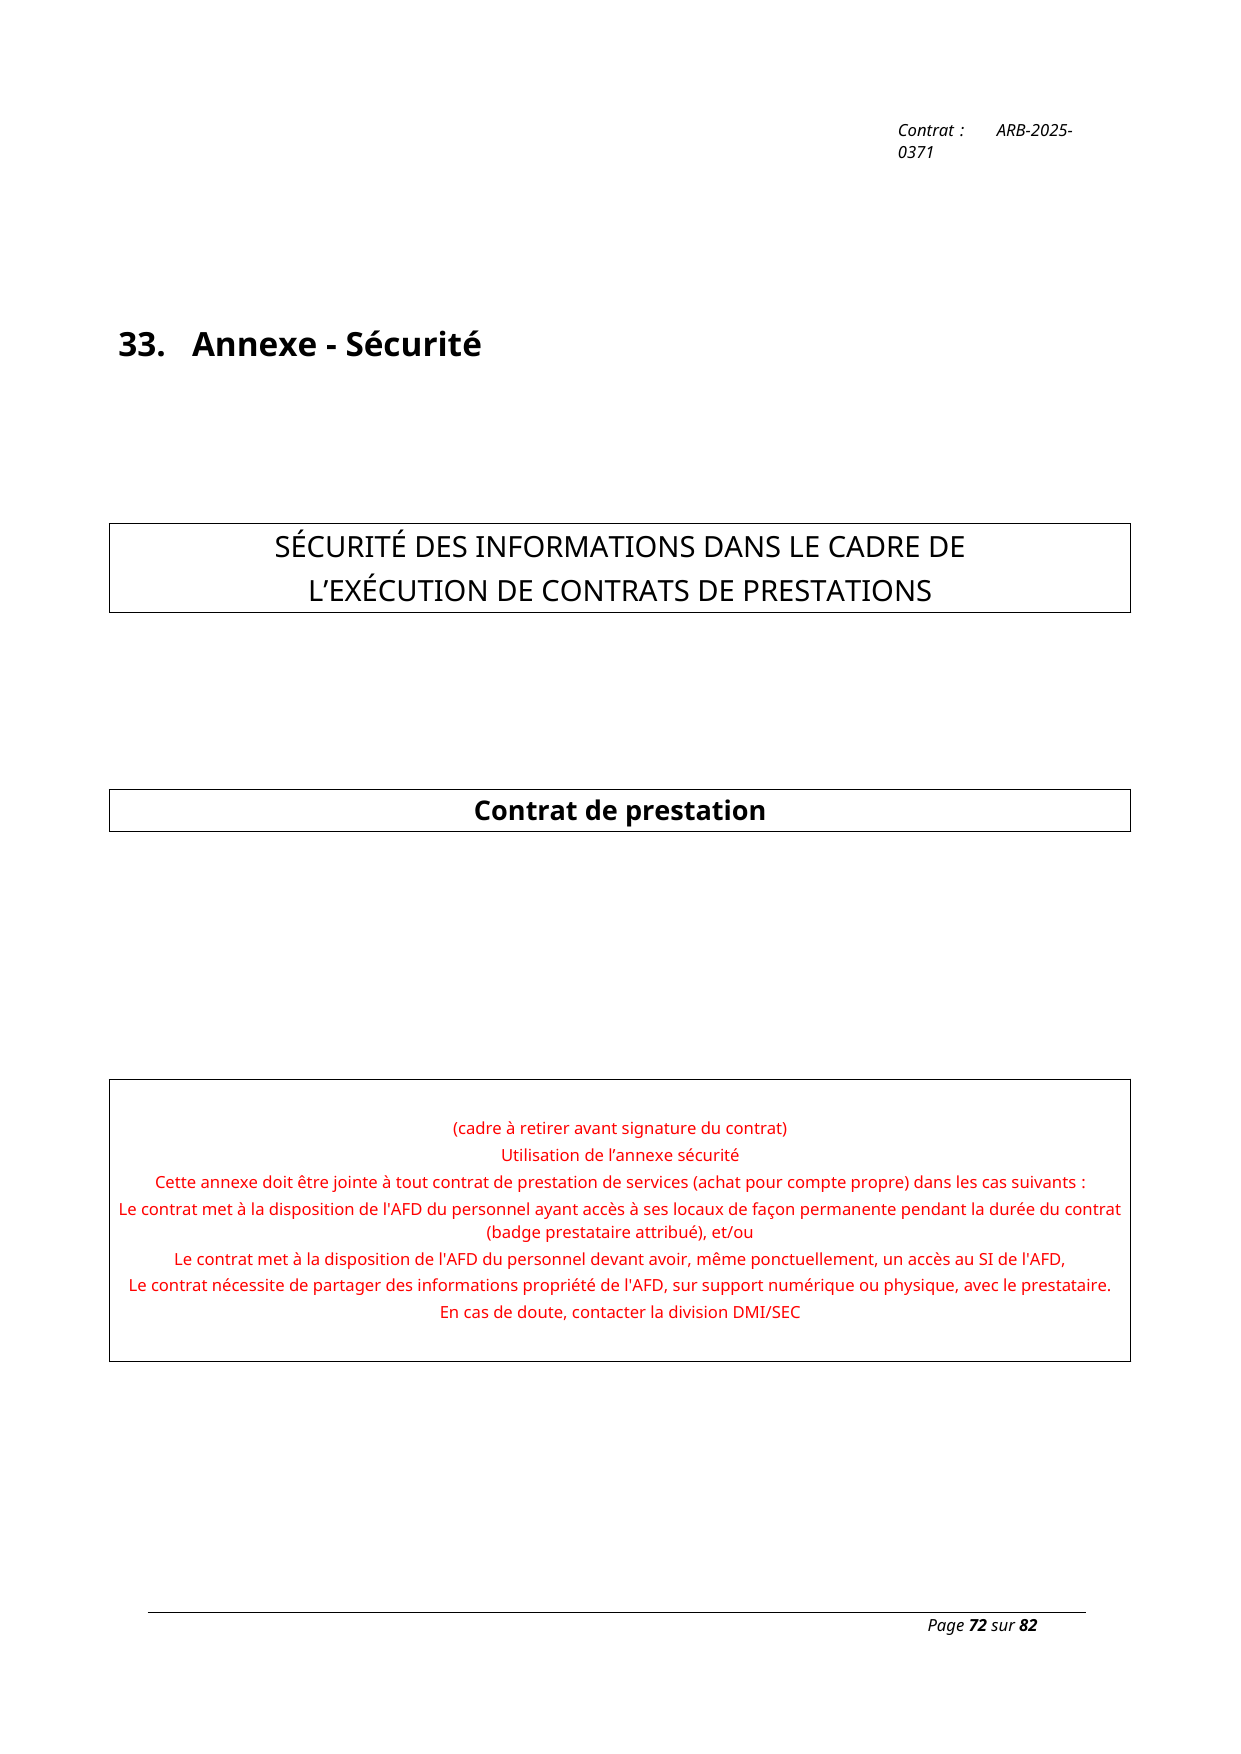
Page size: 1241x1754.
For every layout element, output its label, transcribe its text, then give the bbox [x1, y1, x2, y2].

text SÉCURITÉ DES INFORMATIONS DANS LE CADRE DE [110, 524, 1130, 566]
text Le contrat met à la disposition de l'AFD du personnel ayant accès à ses locaux de façon permanente pendant la durée du contrat (badge prestataire attribué), et/ou [110, 1194, 1130, 1243]
text Contrat de prestation [110, 790, 1130, 831]
text En cas de doute, contacter la division DMI/SEC [110, 1298, 1130, 1324]
text Cette annexe doit être jointe à tout contrat de prestation de services (achat pour compte propre) dans les cas suivants : [110, 1168, 1130, 1193]
text L’EXÉCUTION DE CONTRATS DE PRESTATIONS [110, 567, 1130, 612]
text Le contrat nécessite de partager des informations propriété de l'AFD, sur support numérique ou physique, avec le prestataire. [110, 1271, 1130, 1297]
text Annexe - Sécurité [118, 321, 1122, 366]
text Utilisation de l’annexe sécurité [110, 1141, 1130, 1167]
text (cadre à retirer avant signature du contrat) [110, 1114, 1130, 1140]
text Le contrat met à la disposition de l'AFD du personnel devant avoir, même ponctuellement, un accès au SI de l'AFD, [110, 1244, 1130, 1270]
